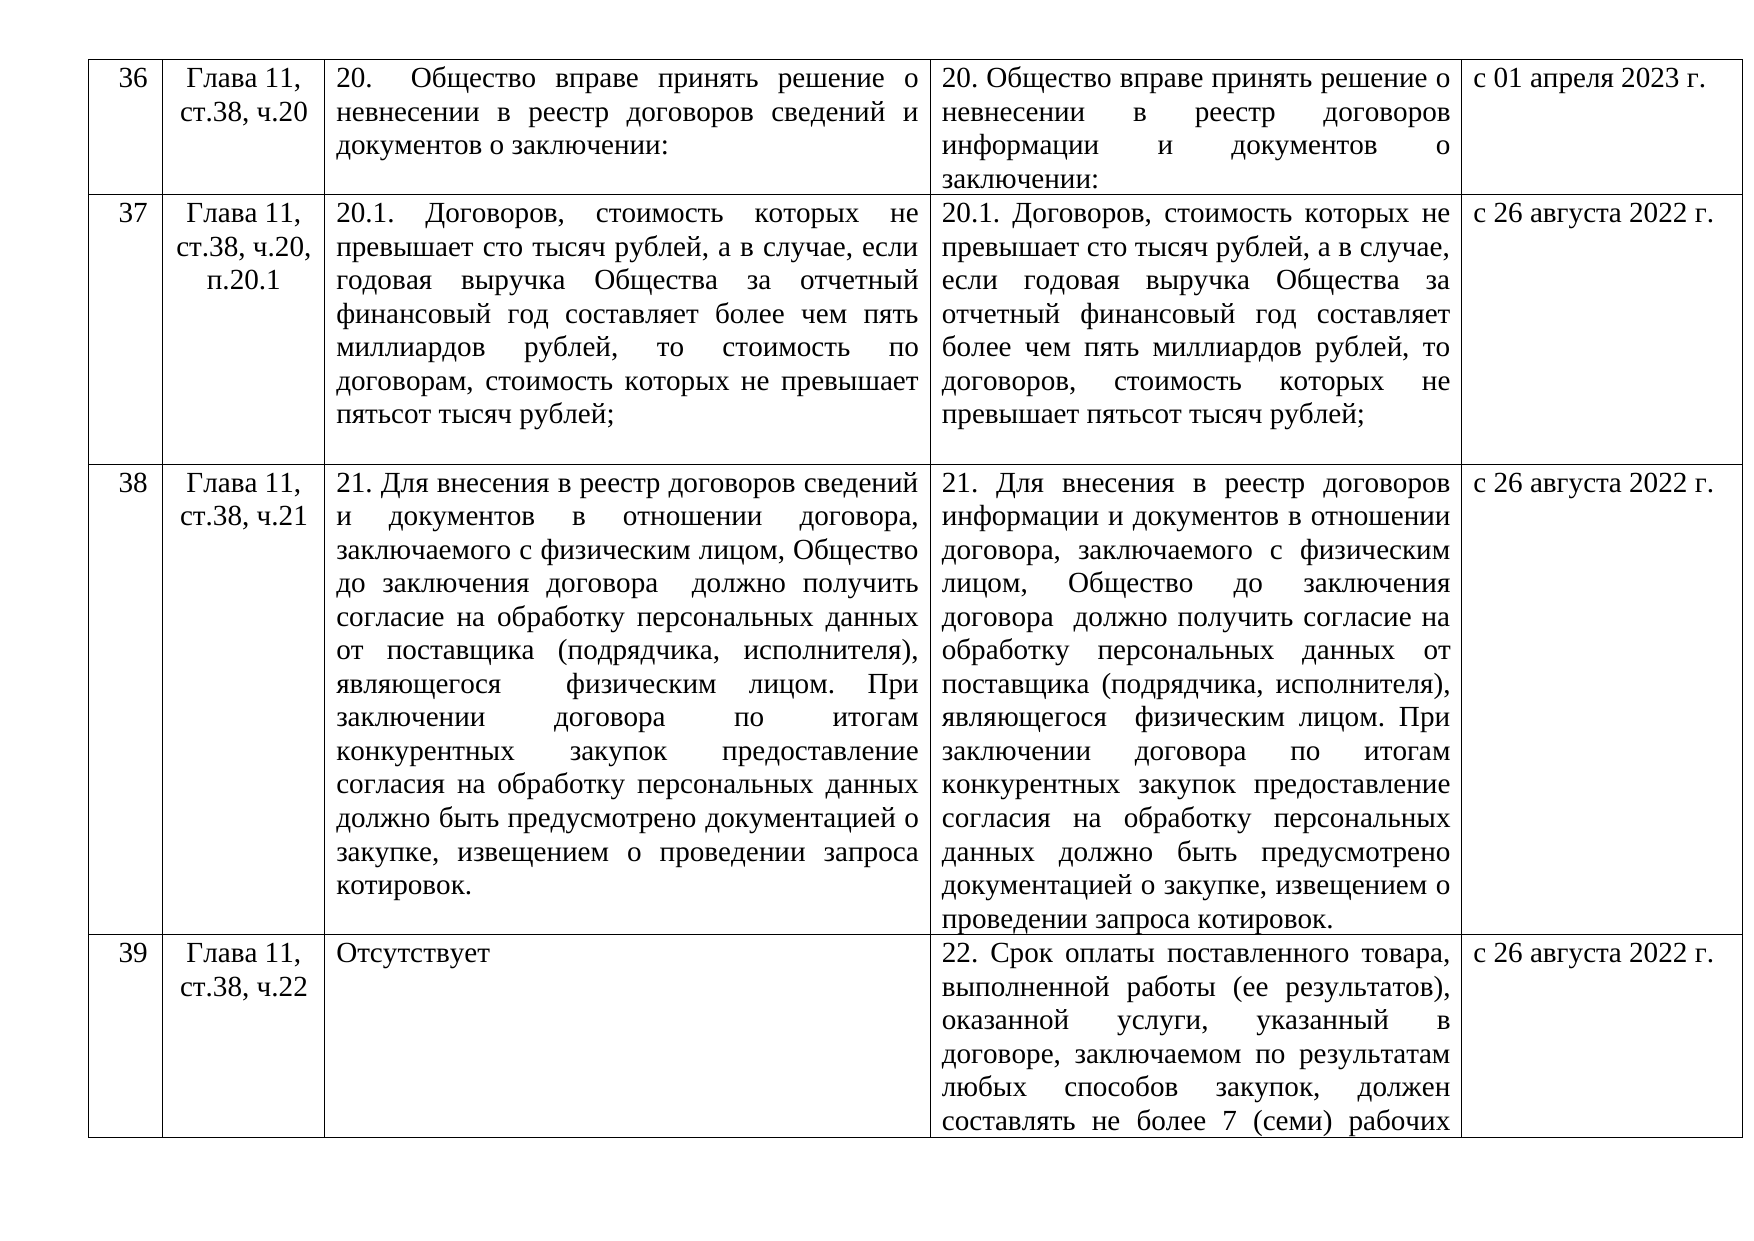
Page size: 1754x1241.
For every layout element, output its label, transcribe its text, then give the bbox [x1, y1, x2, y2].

table_cell Глава 11, ст.38, ч.21 [163, 465, 324, 934]
table_cell с 01 апреля 2023 г. [1462, 60, 1742, 194]
table_cell 37 [89, 195, 162, 464]
table_cell Глава 11, ст.38, ч.20, п.20.1 [163, 195, 324, 464]
table_cell 20. Общество вправе принять решение о невнесении в реестр договоров информации и документов о заключении: [931, 60, 1461, 194]
table_cell 21. Для внесения в реестр договоров сведений и документов в отношении договора, заключаемого с физическим лицом, Общество до заключения договора должно получить согласие на обработку персональных данных от поставщика (подрядчика, исполнителя), являющегося физическим лицом. При заключении договора по итогам конкурентных закупок предоставление согласия на обработку персональных данных должно быть предусмотрено документацией о закупке, извещением о проведении запроса котировок. [325, 465, 930, 934]
table_cell 21. Для внесения в реестр договоров информации и документов в отношении договора, заключаемого с физическим лицом, Общество до заключения договора должно получить согласие на обработку персональных данных от поставщика (подрядчика, исполнителя), являющегося физическим лицом. При заключении договора по итогам конкурентных закупок предоставление согласия на обработку персональных данных должно быть предусмотрено документацией о закупке, извещением о проведении запроса котировок. [931, 465, 1461, 934]
table_cell 39 [89, 935, 162, 1137]
table_cell с 26 августа 2022 г. [1462, 465, 1742, 934]
table_cell 38 [89, 465, 162, 934]
table_cell 36 [89, 60, 162, 194]
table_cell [931, 935, 1461, 1137]
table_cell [1462, 935, 1742, 1137]
table_cell 20.1. Договоров, стоимость которых не превышает сто тысяч рублей, а в случае, если годовая выручка Общества за отчетный финансовый год составляет более чем пять миллиардов рублей, то стоимость по договорам, стоимость которых не превышает пятьсот тысяч рублей; [325, 195, 930, 464]
table_cell Глава 11, ст.38, ч.20 [163, 60, 324, 194]
table_cell 20.1. Договоров, стоимость которых не превышает сто тысяч рублей, а в случае, если годовая выручка Общества за отчетный финансовый год составляет более чем пять миллиардов рублей, то договоров, стоимость которых не превышает пятьсот тысяч рублей; [931, 195, 1461, 464]
table_cell Отсутствует [325, 935, 930, 1137]
table_cell 20. Общество вправе принять решение о невнесении в реестр договоров сведений и документов о заключении: [325, 60, 930, 194]
table_cell с 26 августа 2022 г. [1462, 195, 1742, 464]
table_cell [163, 935, 324, 1137]
